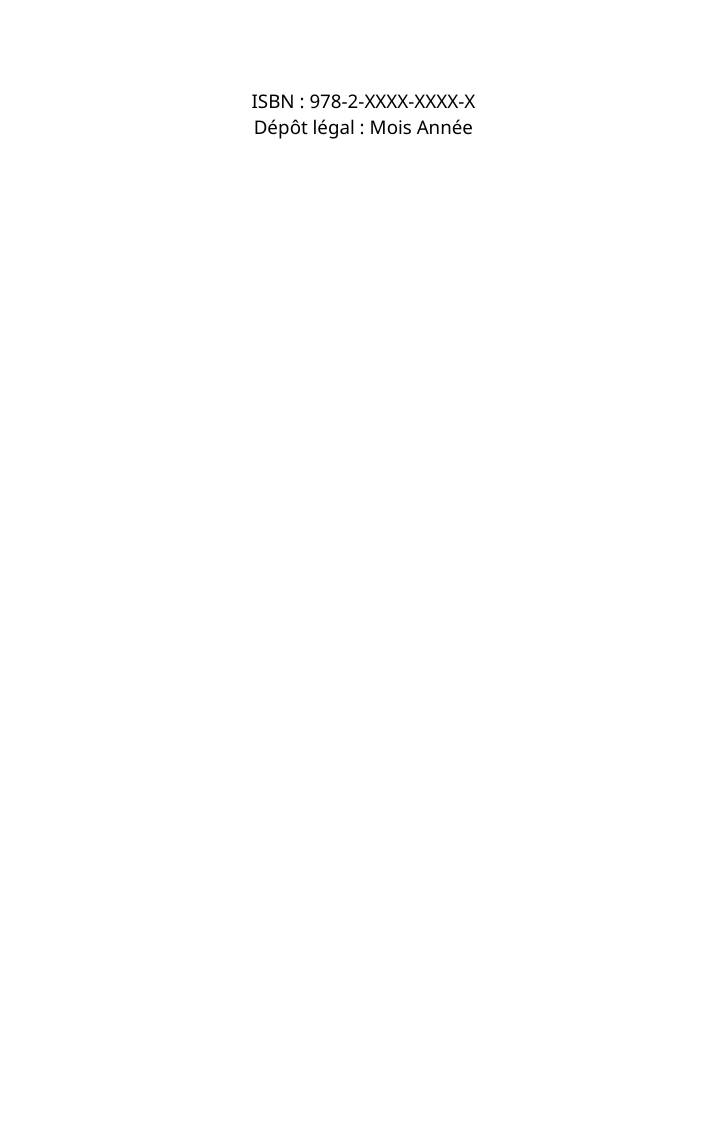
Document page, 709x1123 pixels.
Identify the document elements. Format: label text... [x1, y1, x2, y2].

text ISBN : 978-2-XXXX-XXXX-X [106, 89, 620, 114]
text Dépôt légal : Mois Année [106, 114, 620, 140]
